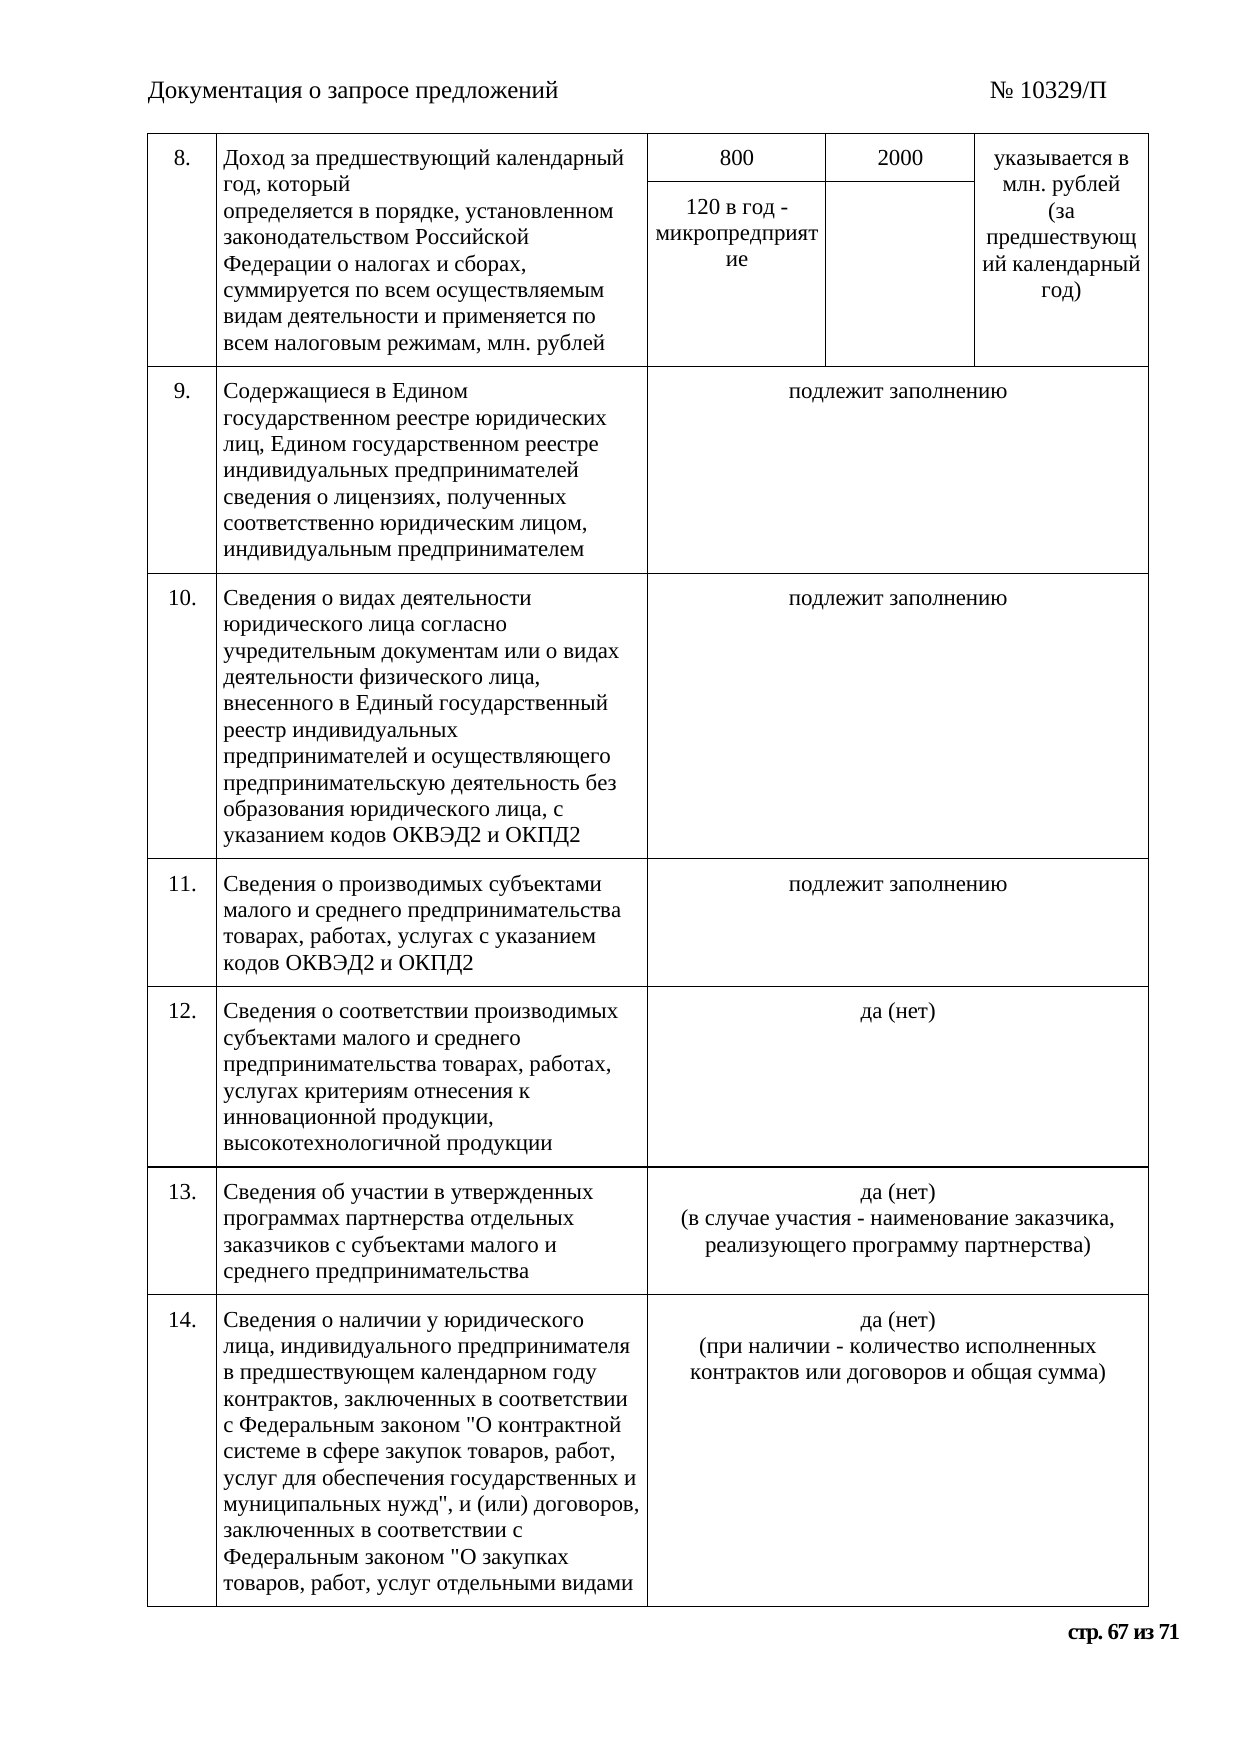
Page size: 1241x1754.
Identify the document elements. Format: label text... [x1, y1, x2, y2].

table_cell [648, 1295, 1148, 1606]
table_cell да (нет) [648, 987, 1148, 1166]
table_cell 14. [148, 1295, 216, 1606]
table_cell Сведения об участии в утвержденных программах партнерства отдельных заказчиков с субъектами малого и среднего предпринимательства [217, 1168, 647, 1294]
table_cell 13. [148, 1168, 216, 1294]
table_cell Сведения о видах деятельности юридического лица согласно учредительным документам или о видах деятельности физического лица, внесенного в Единый государственный реестр индивидуальных предпринимателей и осуществляющего предпринимательскую деятельность без образования юридического лица, с указанием кодов ОКВЭД2 и ОКПД2 [217, 574, 647, 858]
table_cell 8. [148, 134, 216, 366]
table_cell [826, 182, 974, 366]
table_cell 12. [148, 987, 216, 1166]
table_cell подлежит заполнению [648, 859, 1148, 986]
table_cell подлежит заполнению [648, 574, 1148, 858]
table_cell 9. [148, 367, 216, 572]
table_cell 800 [648, 134, 825, 181]
table_cell 10. [148, 574, 216, 858]
table_cell Доход за предшествующий календарный год, который определяется в порядке, установленном законодательством Российской Федерации о налогах и сборах, суммируется по всем осуществляемым видам деятельности и применяется по всем налоговым режимам, млн. рублей [217, 134, 647, 366]
table_cell 120 в год - микропредприятие [648, 182, 825, 366]
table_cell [217, 1295, 647, 1606]
table_cell Сведения о соответствии производимых субъектами малого и среднего предпринимательства товарах, работах, услугах критериям отнесения к инновационной продукции, высокотехнологичной продукции [217, 987, 647, 1166]
table_cell Сведения о производимых субъектами малого и среднего предпринимательства товарах, работах, услугах с указанием кодов ОКВЭД2 и ОКПД2 [217, 859, 647, 986]
table_cell 11. [148, 859, 216, 986]
table_cell подлежит заполнению [648, 367, 1148, 572]
table_cell Содержащиеся в Едином государственном реестре юридических лиц, Едином государственном реестре индивидуальных предпринимателей сведения о лицензиях, полученных соответственно юридическим лицом, индивидуальным предпринимателем [217, 367, 647, 572]
table_cell 2000 [826, 134, 974, 181]
table_cell да (нет) (в случае участия - наименование заказчика, реализующего программу партнерства) [648, 1168, 1148, 1294]
table_cell указывается в млн. рублей (за предшествующий календарный год) [975, 134, 1148, 366]
